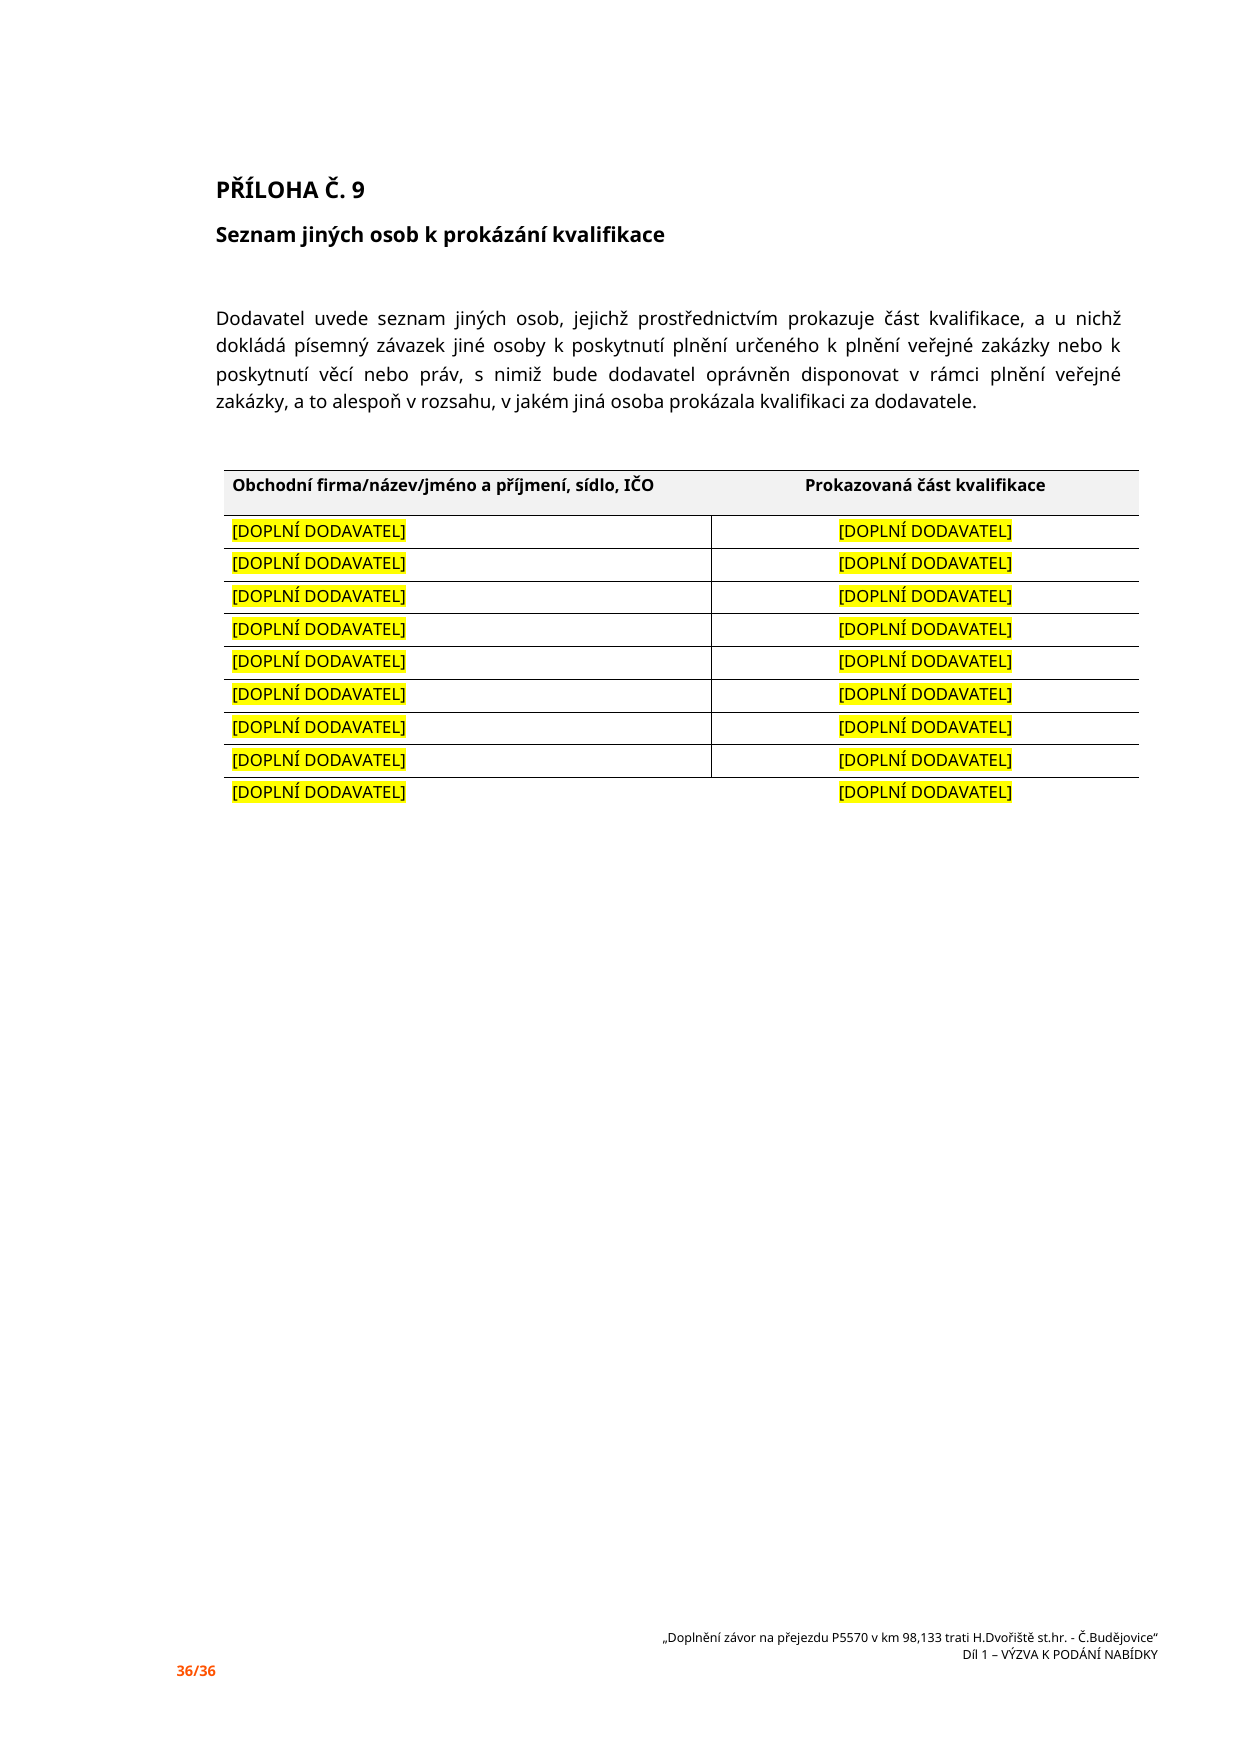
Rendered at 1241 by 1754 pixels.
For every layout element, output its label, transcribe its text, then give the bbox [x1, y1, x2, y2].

table_cell [DOPLNÍ DODAVATEL] [712, 680, 1139, 711]
table_cell [DOPLNÍ DODAVATEL] [224, 647, 711, 679]
table_cell [DOPLNÍ DODAVATEL] [712, 614, 1139, 646]
table_cell [DOPLNÍ DODAVATEL] [712, 745, 1139, 777]
table_cell [DOPLNÍ DODAVATEL] [712, 713, 1139, 744]
table_cell [DOPLNÍ DODAVATEL] [712, 549, 1139, 581]
table_header Prokazovaná část kvalifikace [711, 471, 1139, 515]
table_cell [DOPLNÍ DODAVATEL] [711, 778, 1139, 809]
table_cell [DOPLNÍ DODAVATEL] [224, 745, 711, 777]
table_cell [DOPLNÍ DODAVATEL] [224, 713, 711, 744]
table_cell [DOPLNÍ DODAVATEL] [224, 549, 711, 581]
text Příloha č. 9 [216, 174, 1122, 205]
table_cell [DOPLNÍ DODAVATEL] [712, 582, 1139, 613]
text Seznam jiných osob k prokázání kvalifikace [216, 221, 1122, 249]
table_cell [DOPLNÍ DODAVATEL] [712, 647, 1139, 679]
table_cell [DOPLNÍ DODAVATEL] [224, 778, 711, 809]
table_cell [DOPLNÍ DODAVATEL] [224, 582, 711, 613]
table_header Obchodní firma/název/jméno a příjmení, sídlo, IČO [224, 471, 711, 515]
text Dodavatel uvede seznam jiných osob, jejichž prostřednictvím prokazuje část kvalifikace, a u nichž dokládá písemný závazek jiné osoby k poskytnutí plnění určeného k plnění veřejné zakázky nebo k poskytnutí věcí nebo práv, s nimiž bude dodavatel oprávněn disponovat v rámci plnění veřejné zakázky, a to alespoň v rozsahu, v jakém jiná osoba prokázala kvalifikaci za dodavatele. [216, 305, 1122, 414]
table_cell [DOPLNÍ DODAVATEL] [224, 614, 711, 646]
table_cell [DOPLNÍ DODAVATEL] [224, 516, 711, 548]
table_cell [DOPLNÍ DODAVATEL] [712, 516, 1139, 548]
table_cell [DOPLNÍ DODAVATEL] [224, 680, 711, 711]
